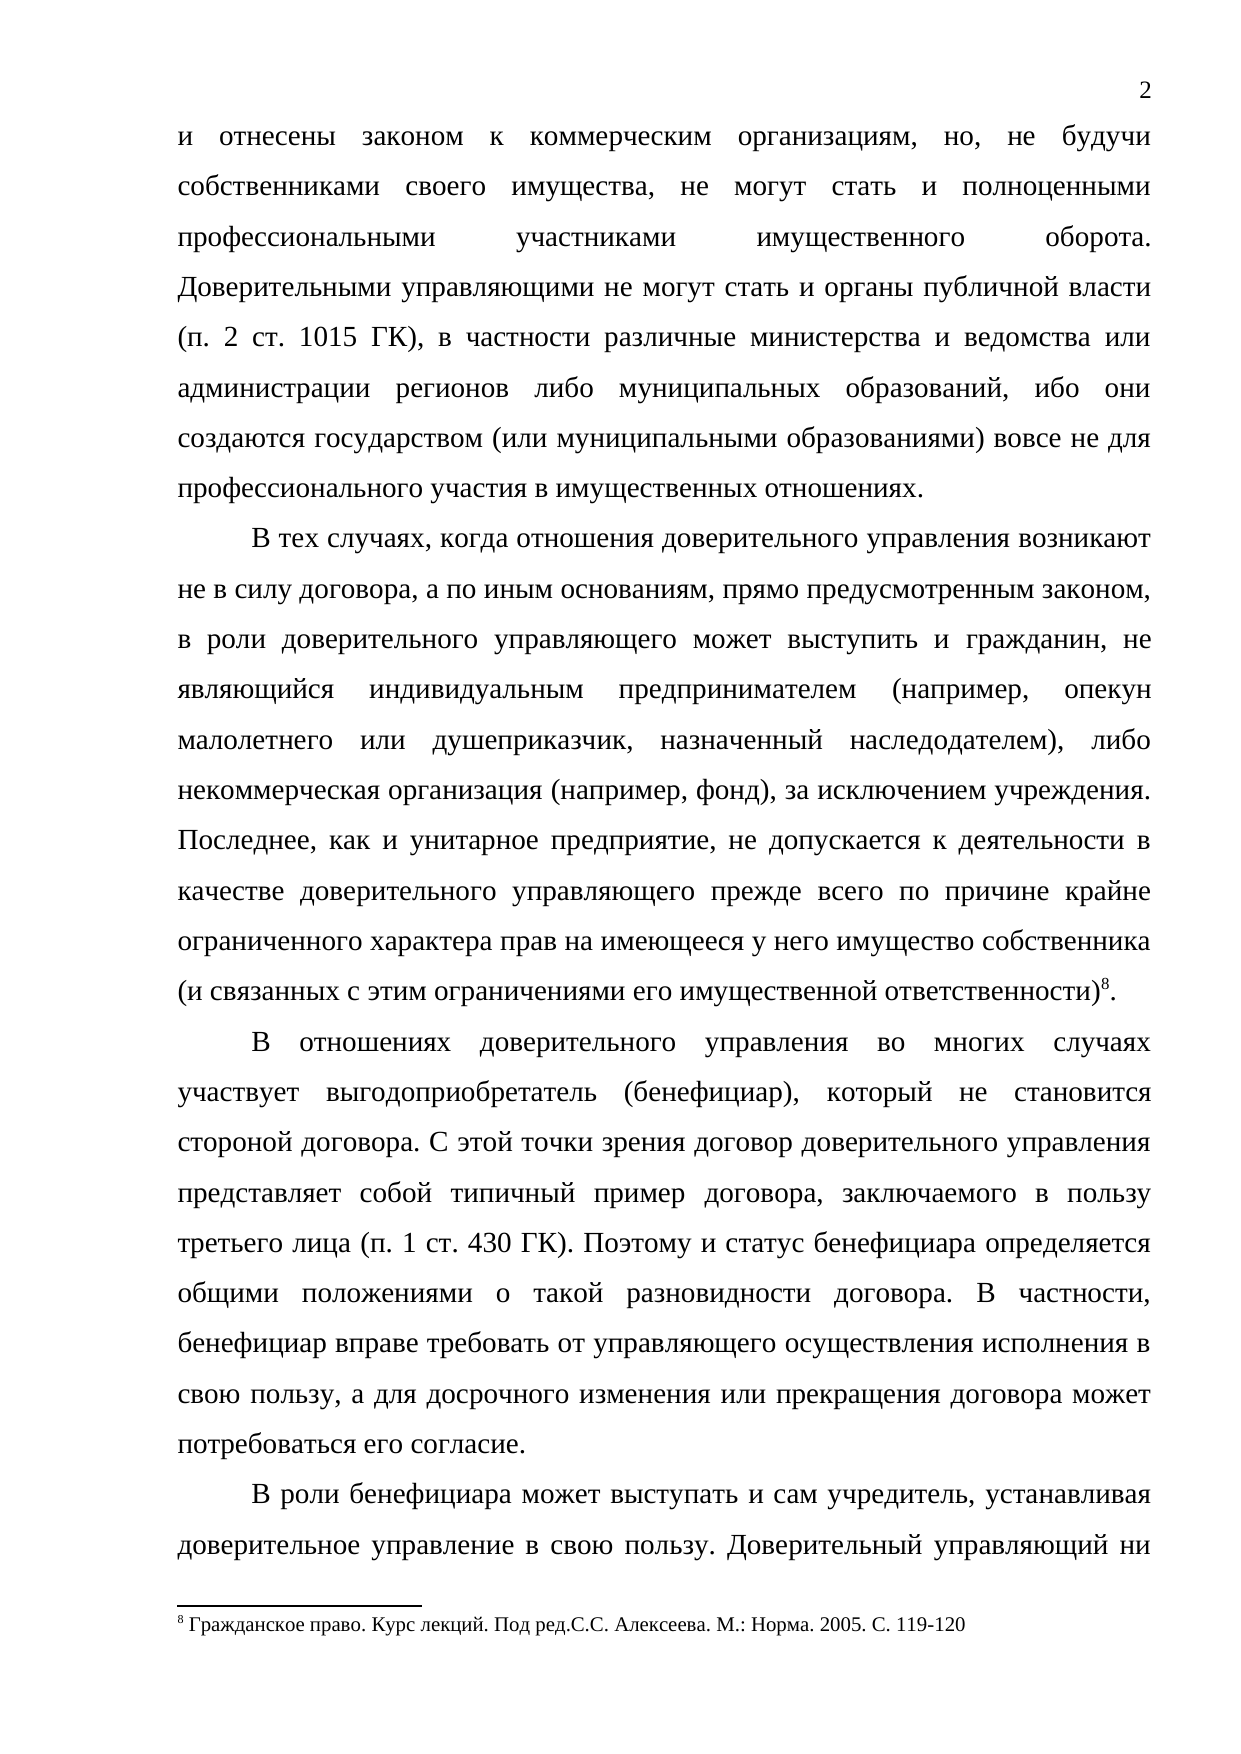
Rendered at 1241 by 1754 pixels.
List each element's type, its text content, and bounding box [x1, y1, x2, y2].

text В тех случаях, когда отношения доверительного управления возникают не в силу договора, а по иным основаниям, прямо предусмотренным законом, в роли доверительного управляющего может выступить и гражданин, не являющийся индивидуальным предпринимателем (например, опекун малолетнего или душеприказчик, назначенный наследодателем), либо некоммерческая организация (например, фонд), за исключением учреждения. Последнее, как и унитарное предприятие, не допускается к деятельности в качестве доверительного управляющего прежде всего по причине крайне ограниченного характера прав на имеющееся у него имущество собственника (и связанных с этим ограничениями его имущественной ответственности). [177, 521, 1152, 1007]
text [177, 118, 1152, 504]
text В отношениях доверительного управления во многих случаях участвует выгодоприобретатель (бенефициар), который не становится стороной договора. С этой точки зрения договор доверительного управления представляет собой типичный пример договора, заключаемого в пользу третьего лица (п. 1 ст. 430 ГК). Поэтому и статус бенефициара определяется общими положениями о такой разновидности договора. В частности, бенефициар вправе требовать от управляющего осуществления исполнения в свою пользу, а для досрочного изменения или прекращения договора может потребоваться его согласие. [177, 1024, 1152, 1460]
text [177, 1477, 1152, 1560]
